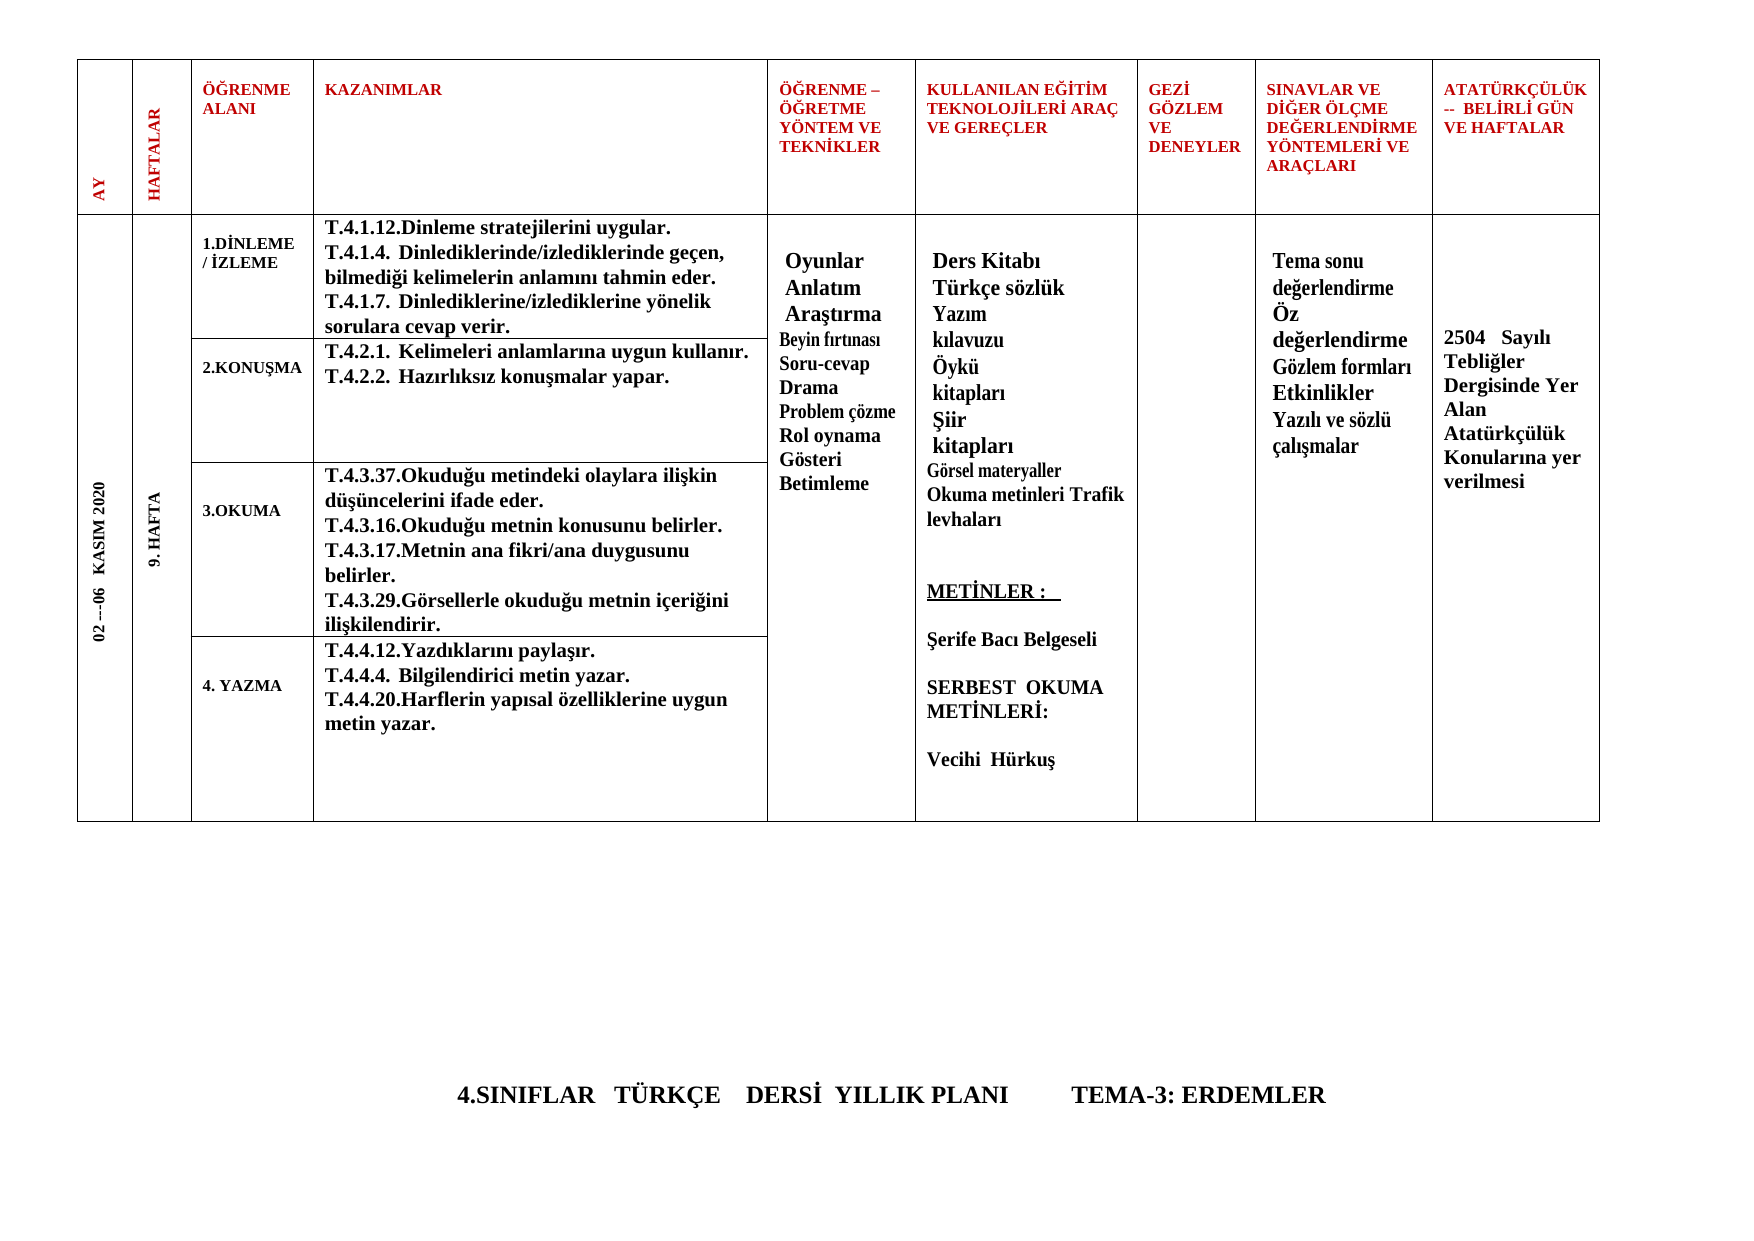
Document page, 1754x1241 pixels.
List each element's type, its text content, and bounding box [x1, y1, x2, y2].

table_header KAZANIMLAR [314, 60, 767, 213]
table_cell T.4.4.12.Yazdıklarını paylaşır. T.4.4.4. Bilgilendirici metin yazar. T.4.4.20.Harflerin yapısal özelliklerine uygun metin yazar. [314, 637, 767, 821]
table_header SINAVLAR VE DİĞER ÖLÇME DEĞERLENDİRME YÖNTEMLERİ VE ARAÇLARI [1256, 60, 1432, 213]
table_cell 1.DİNLEME / İZLEME [192, 215, 313, 338]
table_cell Oyunlar Anlatım Araştırma Beyin fırtınası Soru-cevap Drama Problem çözme Rol oynama Gösteri Betimleme [768, 215, 915, 821]
table_header KULLANILAN EĞİTİM TEKNOLOJİLERİ ARAÇ VE GEREÇLER [916, 60, 1137, 213]
table_header ÖĞRENME ALANI [192, 60, 313, 213]
table_cell 02 ---06 KASIM 2020 [78, 215, 132, 821]
table_header HAFTALAR [133, 60, 191, 213]
table_cell 2504 Sayılı Tebliğler Dergisinde Yer Alan Atatürkçülük Konularına yer verilmesi [1433, 215, 1599, 821]
table_header ATATÜRKÇÜLÜK -- BELİRLİ GÜN VE HAFTALAR [1433, 60, 1599, 213]
table_header GEZİ GÖZLEM VE DENEYLER [1138, 60, 1255, 213]
table_cell 9. HAFTA [133, 215, 191, 821]
table_cell T.4.1.12.Dinleme stratejilerini uygular. T.4.1.4. Dinlediklerinde/izlediklerinde geçen, bilmediği kelimelerin anlamını tahmin eder. T.4.1.7. Dinlediklerine/izlediklerine yönelik sorulara cevap verir. [314, 215, 767, 338]
table_cell Tema sonu değerlendirme Öz değerlendirme Gözlem formları Etkinlikler Yazılı ve sözlü çalışmalar [1256, 215, 1432, 821]
table_cell Ders Kitabı Türkçe sözlük Yazım kılavuzu Öykü kitapları Şiir kitapları Görsel materyaller Okuma metinleri Trafik levhaları METİNLER : Şerife Bacı Belgeseli SERBEST OKUMA METİNLERİ: Vecihi Hürkuş [916, 215, 1137, 821]
table_cell T.4.2.1. Kelimeleri anlamlarına uygun kullanır. T.4.2.2. Hazırlıksız konuşmalar yapar. [314, 339, 767, 462]
table_header ÖĞRENME –ÖĞRETME YÖNTEM VE TEKNİKLER [768, 60, 915, 213]
text 4.SINIFLAR TÜRKÇE DERSİ YILLIK PLANI TEMA-3: ERDEMLER [89, 1081, 1695, 1109]
table_cell [1138, 215, 1255, 821]
table_cell T.4.3.37.Okuduğu metindeki olaylara ilişkin düşüncelerini ifade eder. T.4.3.16.Okuduğu metnin konusunu belirler. T.4.3.17.Metnin ana fikri/ana duygusunu belirler. T.4.3.29.Görsellerle okuduğu metnin içeriğini ilişkilendirir. [314, 463, 767, 636]
table_cell 4. YAZMA [192, 637, 313, 821]
table_header AY [78, 60, 132, 213]
table_cell 2.KONUŞMA [192, 339, 313, 462]
table_cell 3.OKUMA [192, 463, 313, 636]
